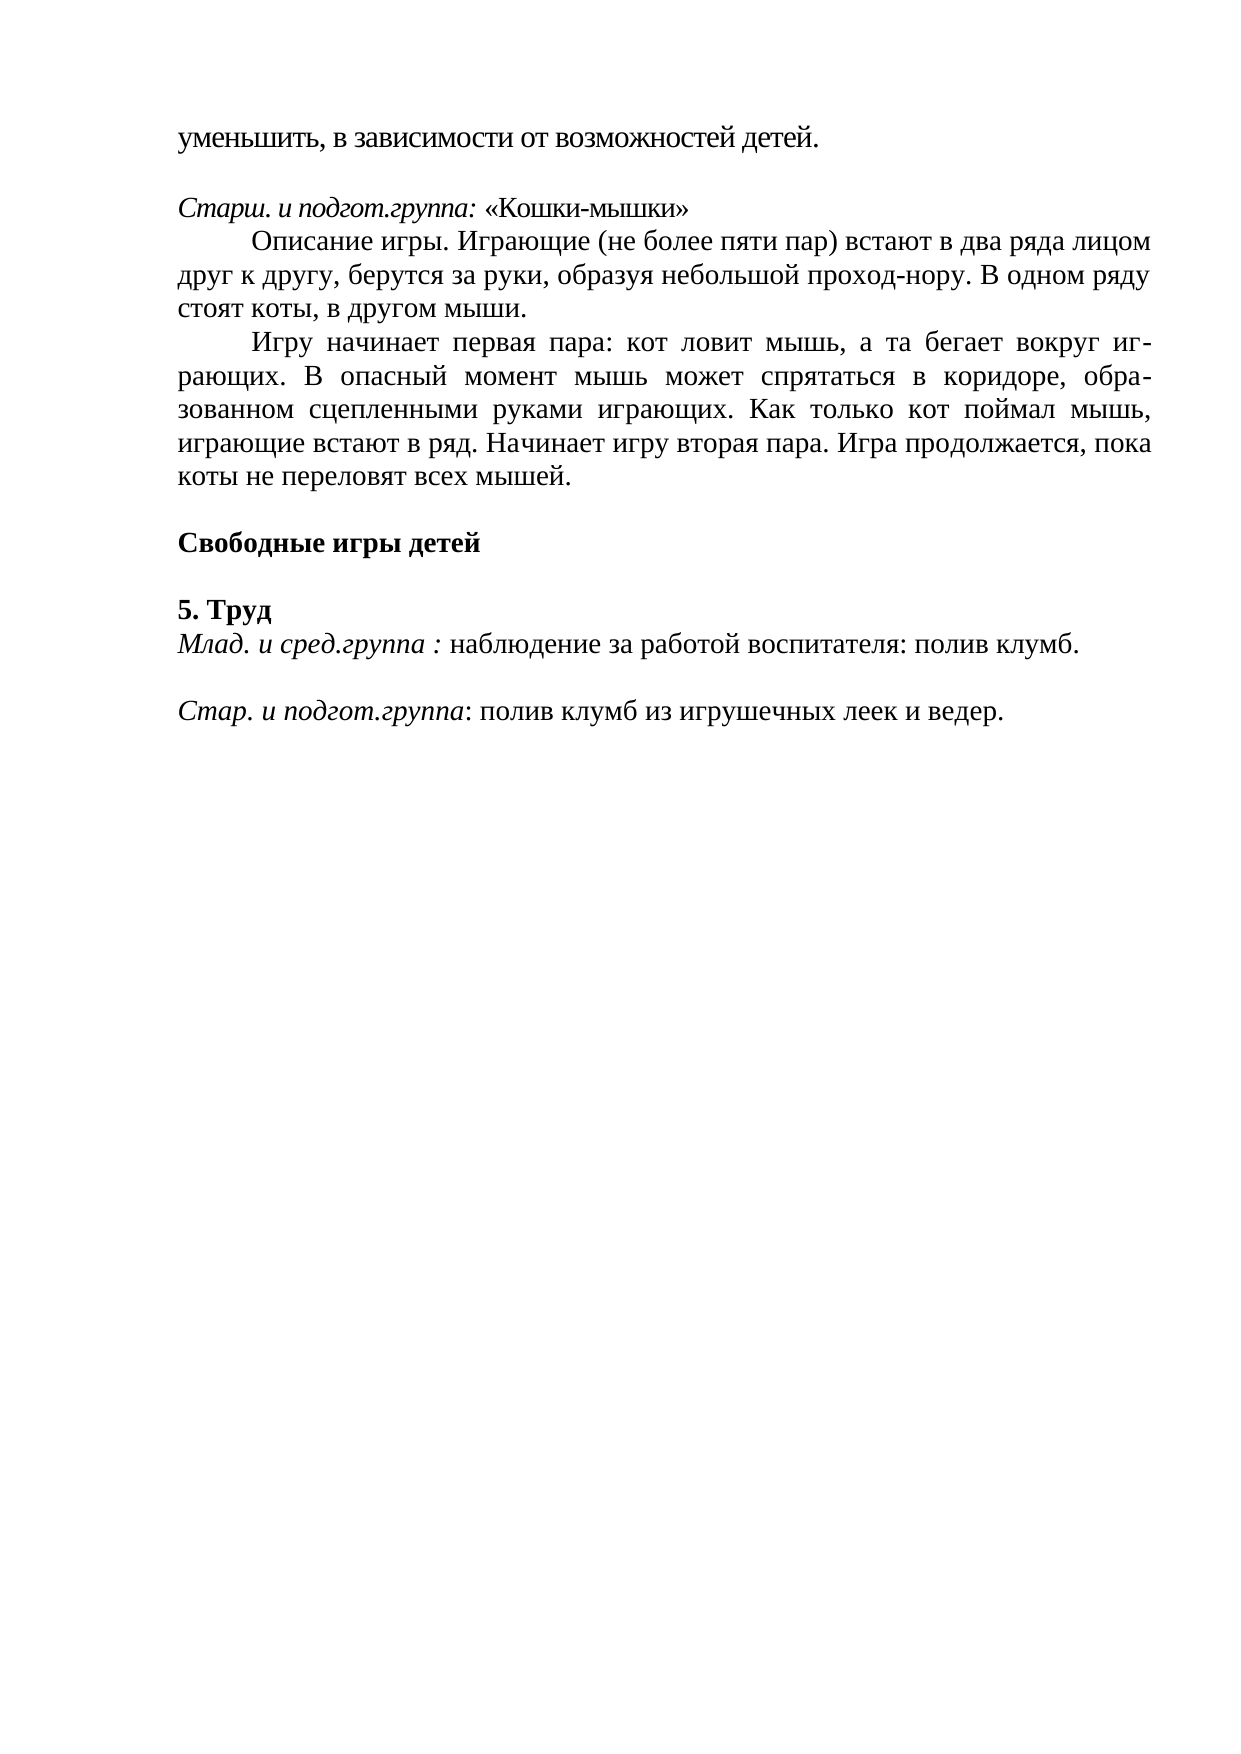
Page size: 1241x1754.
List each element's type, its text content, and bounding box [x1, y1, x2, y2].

text Игру начинает первая пара: кот ловит мышь, а та бегает вокруг играющих. В опасный момент мышь может спрятаться в коридоре, образованном сцепленными руками играющих. Как только кот поймал мышь, играющие встают в ряд. Начинает игру вторая пара. Игра продолжается, пока коты не переловят всех мышей. [177, 324, 1152, 492]
text Стар. и подгот.группа: полив клумб из игрушечных леек и ведер. [177, 693, 1152, 727]
text Свободные игры детей [177, 525, 1152, 559]
text Старш. и подгот.группа: «Кошки-мышки» [177, 190, 1152, 223]
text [177, 118, 1152, 154]
text 5. Труд [177, 592, 1152, 626]
text Млад. и сред.группа : наблюдение за работой воспитателя: полив клумб. [177, 626, 1152, 659]
text Описание игры. Играющие (не более пяти пар) встают в два ряда лицом друг к другу, берутся за руки, образуя небольшой проход-нору. В одном ряду стоят коты, в другом мыши. [177, 223, 1152, 324]
